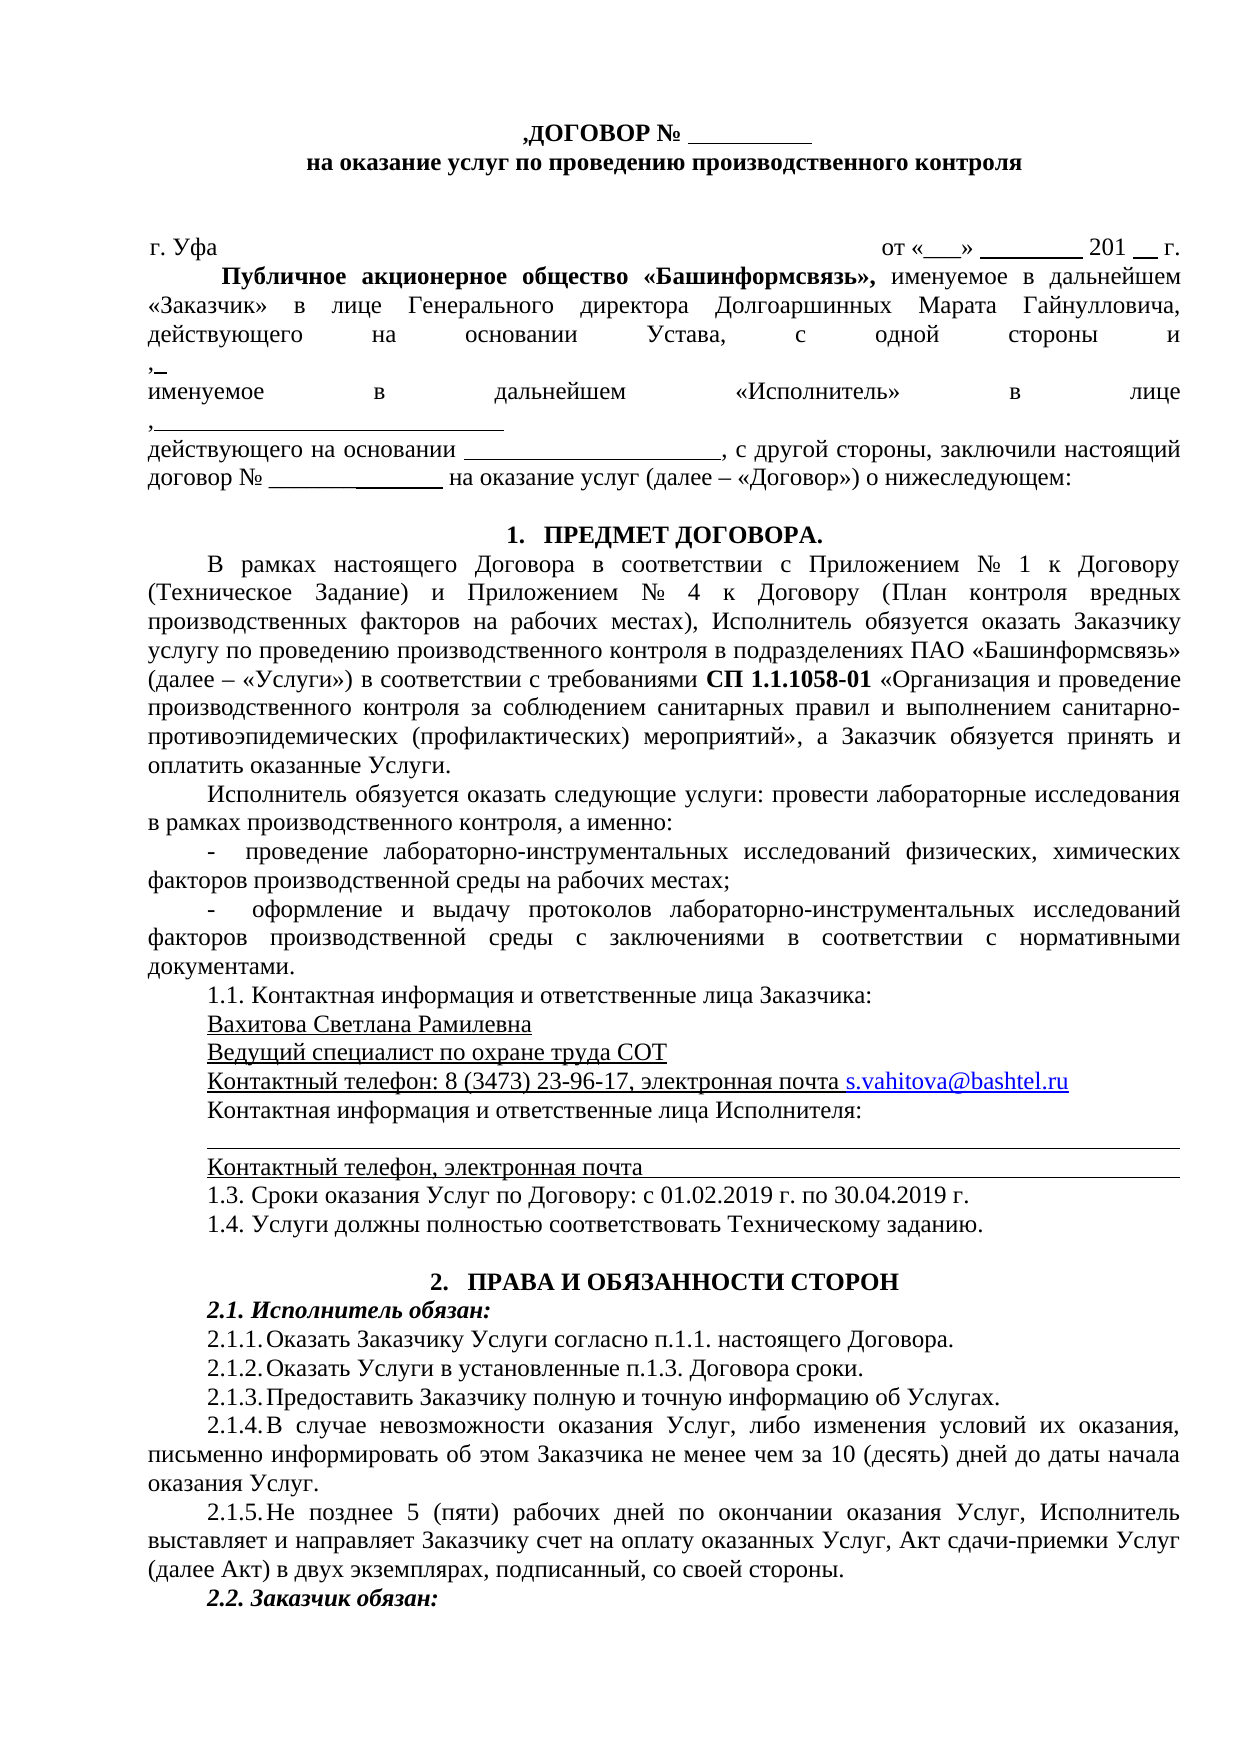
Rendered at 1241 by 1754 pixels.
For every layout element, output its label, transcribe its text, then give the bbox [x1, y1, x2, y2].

text Ведущий специалист по охране труда СОТ [148, 1037, 1181, 1066]
text ,ДОГОВОР № [148, 118, 1181, 147]
text Вахитова Светлана Рамилевна [148, 1009, 1181, 1037]
text на оказание услуг по проведению производственного контроля [148, 147, 1181, 176]
text 2.2. Заказчик обязан: [148, 1583, 1181, 1612]
text 1.3. Сроки оказания Услуг по Договору: с 01.02.2019 г. по 30.04.2019 г. [148, 1180, 1181, 1209]
text В рамках настоящего Договора в соответствии с Приложением № 1 к Договору (Техническое Задание) и Приложением № 4 к Договору (План контроля вредных производственных факторов на рабочих местах), Исполнитель обязуется оказать Заказчику услугу по проведению производственного контроля в подразделениях ПАО «Башинформсвязь» (далее – «Услуги») в соответствии с требованиями СП 1.1.1058-01 «Организация и проведение производственного контроля за соблюдением санитарных правил и выполнением санитарно-противоэпидемических (профилактических) мероприятий», а Заказчик обязуется принять и оплатить оказанные Услуги. [148, 549, 1181, 779]
text именуемое в дальнейшем «Исполнитель» в лице , [148, 376, 1181, 434]
list Контактная информация и ответственные лица Заказчика: [148, 980, 1181, 1009]
text г. Уфа от «___» 201 г. [118, 232, 1181, 261]
text Контактный телефон, электронная почта [148, 1152, 1181, 1180]
text 2.1. Исполнитель обязан: [148, 1295, 1181, 1324]
text Контактный телефон: 8 (3473) 23-96-17, электронная почта s.vahitova@bashtel.ru [148, 1066, 1181, 1095]
list Не позднее 5 (пяти) рабочих дней по окончании оказания Услуг, Исполнитель выставляет и направляет Заказчику счет на оплату оказанных Услуг, Акт сдачи-приемки Услуг (далее Акт) в двух экземплярах, подписанный, со своей стороны. [148, 1497, 1181, 1583]
text Контактная информация и ответственные лица Исполнителя: [148, 1095, 1181, 1124]
list Оказать Заказчику Услуги согласно п.1.1. настоящего Договора. [148, 1324, 1181, 1353]
list В случае невозможности оказания Услуг, либо изменения условий их оказания, письменно информировать об этом Заказчика не менее чем за 10 (десять) дней до даты начала оказания Услуг. [148, 1410, 1181, 1497]
text 1.4. Услуги должны полностью соответствовать Техническому заданию. [148, 1209, 1181, 1238]
list - оформление и выдачу протоколов лабораторно-инструментальных исследований факторов производственной среды с заключениями в соответствии с нормативными документами. [148, 894, 1181, 980]
list ПРЕДМЕТ ДОГОВОРА. [148, 520, 1181, 549]
list Предоставить Заказчику полную и точную информацию об Услугах. [148, 1382, 1181, 1410]
text Публичное акционерное общество «Башинформсвязь», именуемое в дальнейшем «Заказчик» в лице Генерального директора Долгоаршинных Марата Гайнулловича, действующего на основании Устава, с одной стороны и , [148, 261, 1181, 376]
text Исполнитель обязуется оказать следующие услуги: провести лабораторные исследования в рамках производственного контроля, а именно: [148, 779, 1181, 836]
list Оказать Услуги в установленные п.1.3. Договора сроки. [148, 1353, 1181, 1382]
list ПРАВА И ОБЯЗАННОСТИ СТОРОН [148, 1267, 1181, 1295]
text действующего на основании , с другой стороны, заключили настоящий договор № _______ на оказание услуг (далее – «Договор») о нижеследующем: [148, 434, 1181, 491]
list - проведение лабораторно-инструментальных исследований физических, химических факторов производственной среды на рабочих местах; [148, 836, 1181, 894]
